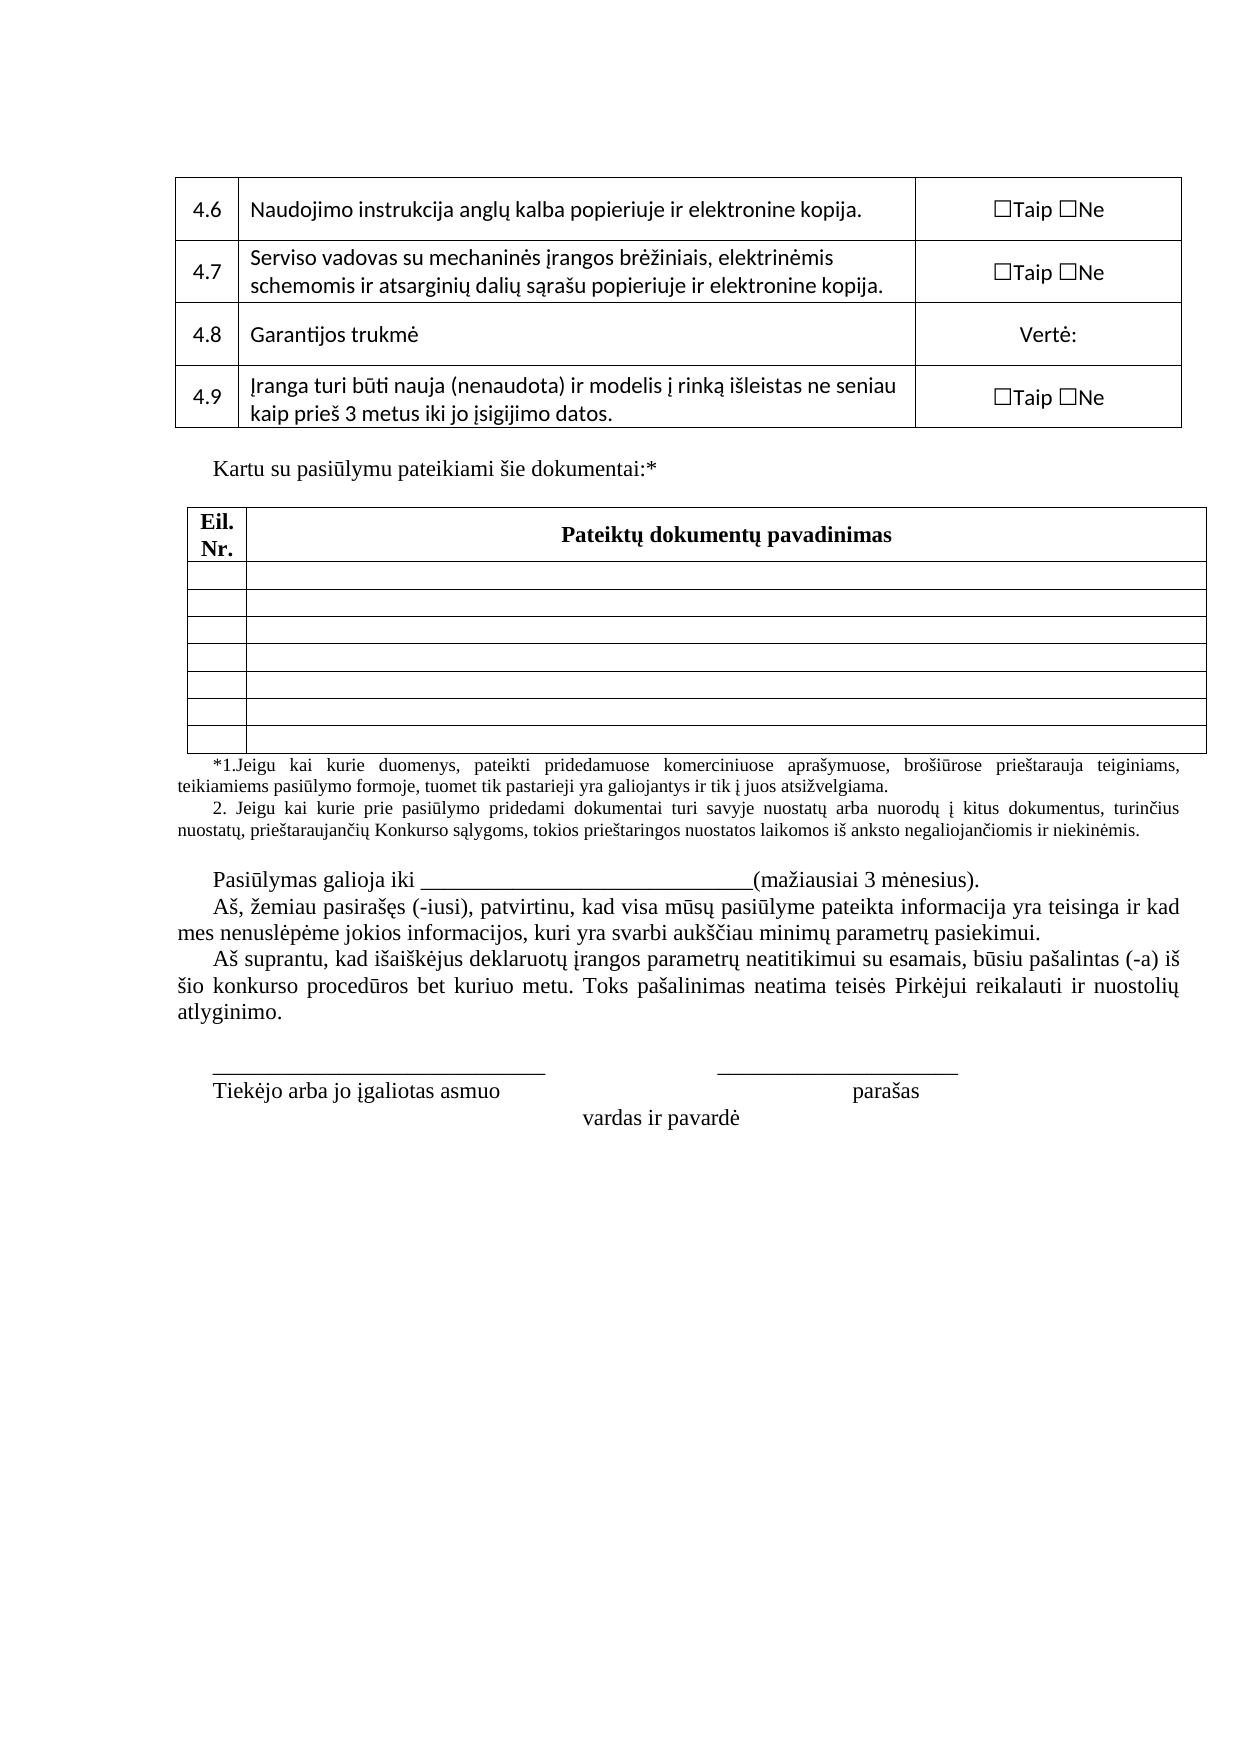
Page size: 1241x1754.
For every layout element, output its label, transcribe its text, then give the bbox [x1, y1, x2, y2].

text 2. Jeigu kai kurie prie pasiūlymo pridedami dokumentai turi savyje nuostatų arba nuorodų į kitus dokumentus, turinčius nuostatų, prieštaraujančių Konkurso sąlygoms, tokios prieštaringos nuostatos laikomos iš anksto negaliojančiomis ir niekinėmis. [177, 797, 1181, 840]
text _____________________________ _____________________ [177, 1051, 1181, 1077]
table_cell [188, 726, 246, 753]
table_cell 4.7 [176, 241, 238, 302]
table_cell [247, 726, 1206, 753]
table_cell [188, 699, 246, 725]
table_cell Įranga turi būti nauja (nenaudota) ir modelis į rinką išleistas ne seniau kaip prieš 3 metus iki jo įsigijimo datos. [239, 366, 915, 427]
table_cell Serviso vadovas su mechaninės įrangos brėžiniais, elektrinėmis schemomis ir atsarginių dalių sąrašu popieriuje ir elektronine kopija. [239, 241, 915, 302]
table_cell [188, 590, 246, 616]
text Aš suprantu, kad išaiškėjus deklaruotų įrangos parametrų neatitikimui su esamais, būsiu pašalintas (-a) iš šio konkurso procedūros bet kuriuo metu. Toks pašalinimas neatima teisės Pirkėjui reikalauti ir nuostolių atlyginimo. [177, 946, 1181, 1024]
table_cell Naudojimo instrukcija anglų kalba popieriuje ir elektronine kopija. [239, 178, 915, 240]
table_cell [247, 590, 1206, 616]
table_header Pateiktų dokumentų pavadinimas [247, 508, 1206, 561]
table_header Eil. Nr. [188, 508, 246, 561]
text *1.Jeigu kai kurie duomenys, pateikti pridedamuose komerciniuose aprašymuose, brošiūrose prieštarauja teiginiams, teikiamiems pasiūlymo formoje, tuomet tik pastarieji yra galiojantys ir tik į juos atsižvelgiama. [177, 754, 1181, 797]
table_cell [188, 644, 246, 671]
table_cell ☐Taip ☐Ne [916, 241, 1181, 302]
table_cell [247, 644, 1206, 671]
text Aš, žemiau pasirašęs (-iusi), patvirtinu, kad visa mūsų pasiūlyme pateikta informacija yra teisinga ir kad mes nenuslėpėme jokios informacijos, kuri yra svarbi aukščiau minimų parametrų pasiekimui. [177, 893, 1181, 946]
table_cell 4.9 [176, 366, 238, 427]
table_cell Garantijos trukmė [239, 303, 915, 365]
text Kartu su pasiūlymu pateikiami šie dokumentai:* [177, 454, 1181, 481]
table_cell ☐Taip ☐Ne [916, 366, 1181, 427]
table_cell [247, 562, 1206, 588]
table_cell [247, 672, 1206, 698]
table_cell [188, 617, 246, 643]
text Tiekėjo arba jo įgaliotas asmuo parašas vardas ir pavardė [177, 1077, 1181, 1130]
text Pasiūlymas galioja iki _____________________________(mažiausiai 3 mėnesius). [177, 866, 1181, 893]
table_cell [247, 699, 1206, 725]
table_cell [247, 617, 1206, 643]
table_cell 4.6 [176, 178, 238, 240]
table_cell ☐Taip ☐Ne [916, 178, 1181, 240]
table_cell 4.8 [176, 303, 238, 365]
table_cell [188, 562, 246, 588]
table_cell [188, 672, 246, 698]
table_cell Vertė: [916, 303, 1181, 365]
